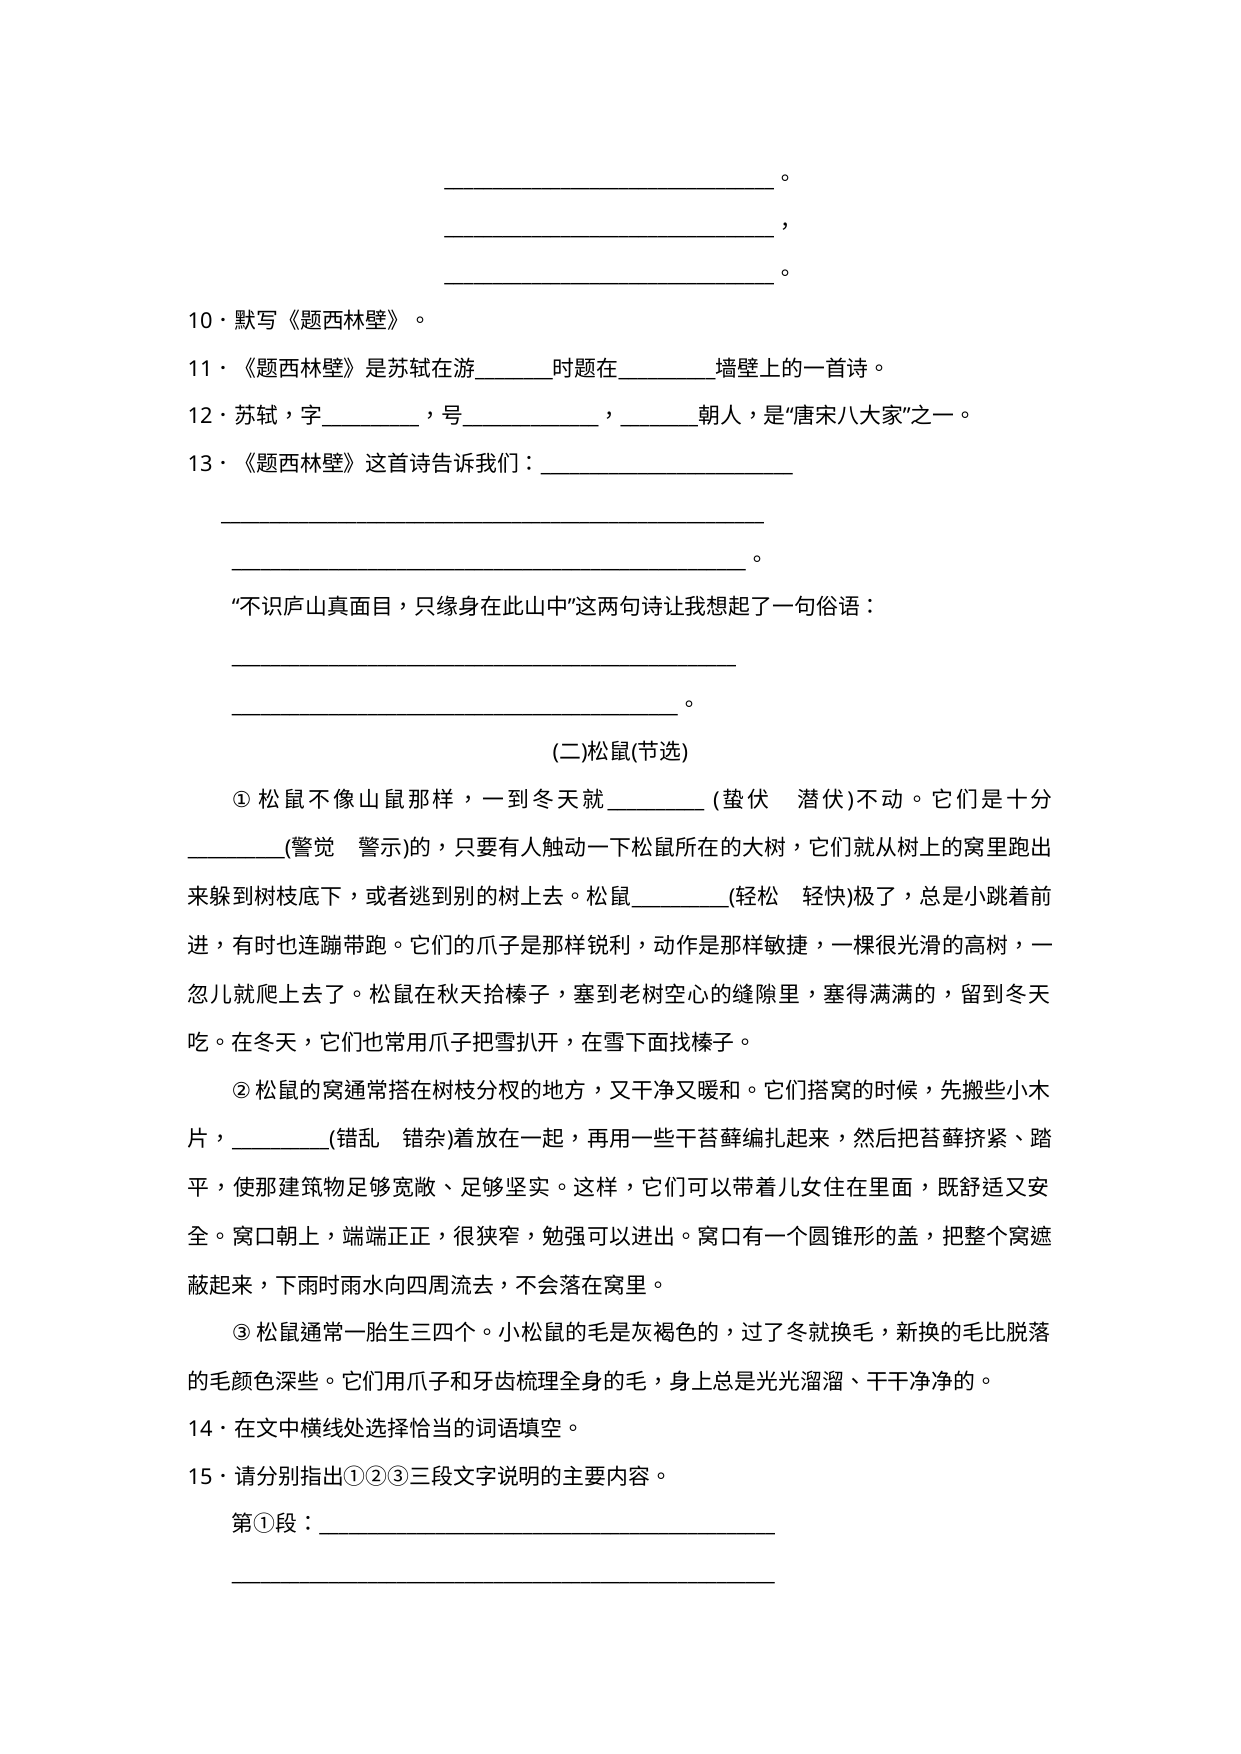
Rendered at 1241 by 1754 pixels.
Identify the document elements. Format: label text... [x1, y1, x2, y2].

text 12．苏轼，字__________，号______________，________朝人，是“唐宋八大家”之一。 [187, 399, 1053, 431]
text 15．请分别指出①②③三段文字说明的主要内容。 [187, 1459, 1053, 1492]
text _____________________________________________________。 [232, 542, 1053, 575]
text 13．《题西林壁》这首诗告诉我们：__________________________ ________________________________________________________ [187, 446, 1053, 528]
text __________________________________。 [187, 162, 1053, 194]
text 14．在文中横线处选择恰当的词语填空。 [187, 1412, 1053, 1444]
text 10．默写《题西林壁》。 [187, 304, 1053, 337]
text __________________________________。 [187, 257, 1053, 289]
text ①松鼠不像山鼠那样，一到冬天就__________ (蛰伏 潜伏)不动。它们是十分__________(警觉 警示)的，只要有人触动一下松鼠所在的大树，它们就从树上的窝里跑出来躲到树枝底下，或者逃到别的树上去。松鼠__________(轻松 轻快)极了，总是小跳着前进，有时也连蹦带跑。它们的爪子是那样锐利，动作是那样敏捷，一棵很光滑的高树，一忽儿就爬上去了。松鼠在秋天拾榛子，塞到老树空心的缝隙里，塞得满满的，留到冬天吃。在冬天，它们也常用爪子把雪扒开，在雪下面找榛子。 [188, 782, 1053, 1058]
text __________________________________， [187, 209, 1053, 242]
text (二)松鼠(节选) [187, 735, 1053, 767]
text 第①段：_______________________________________________ ________________________________________________________ [232, 1507, 1053, 1588]
text 11．《题西林壁》是苏轼在游________时题在__________墙壁上的一首诗。 [187, 352, 1053, 384]
text ②松鼠的窝通常搭在树枝分杈的地方，又干净又暖和。它们搭窝的时候，先搬些小木片，__________(错乱 错杂)着放在一起，再用一些干苔藓编扎起来，然后把苔藓挤紧、踏平，使那建筑物足够宽敞、足够坚实。这样，它们可以带着儿女住在里面，既舒适又安全。窝口朝上，端端正正，很狭窄，勉强可以进出。窝口有一个圆锥形的盖，把整个窝遮蔽起来，下雨时雨水向四周流去，不会落在窝里。 [187, 1073, 1053, 1301]
text ③松鼠通常一胎生三四个。小松鼠的毛是灰褐色的，过了冬就换毛，新换的毛比脱落的毛颜色深些。它们用爪子和牙齿梳理全身的毛，身上总是光光溜溜、干干净净的。 [188, 1316, 1053, 1397]
text “不识庐山真面目，只缘身在此山中”这两句诗让我想起了一句俗语：____________________________________________________ ______________________________________________。 [232, 590, 1053, 720]
